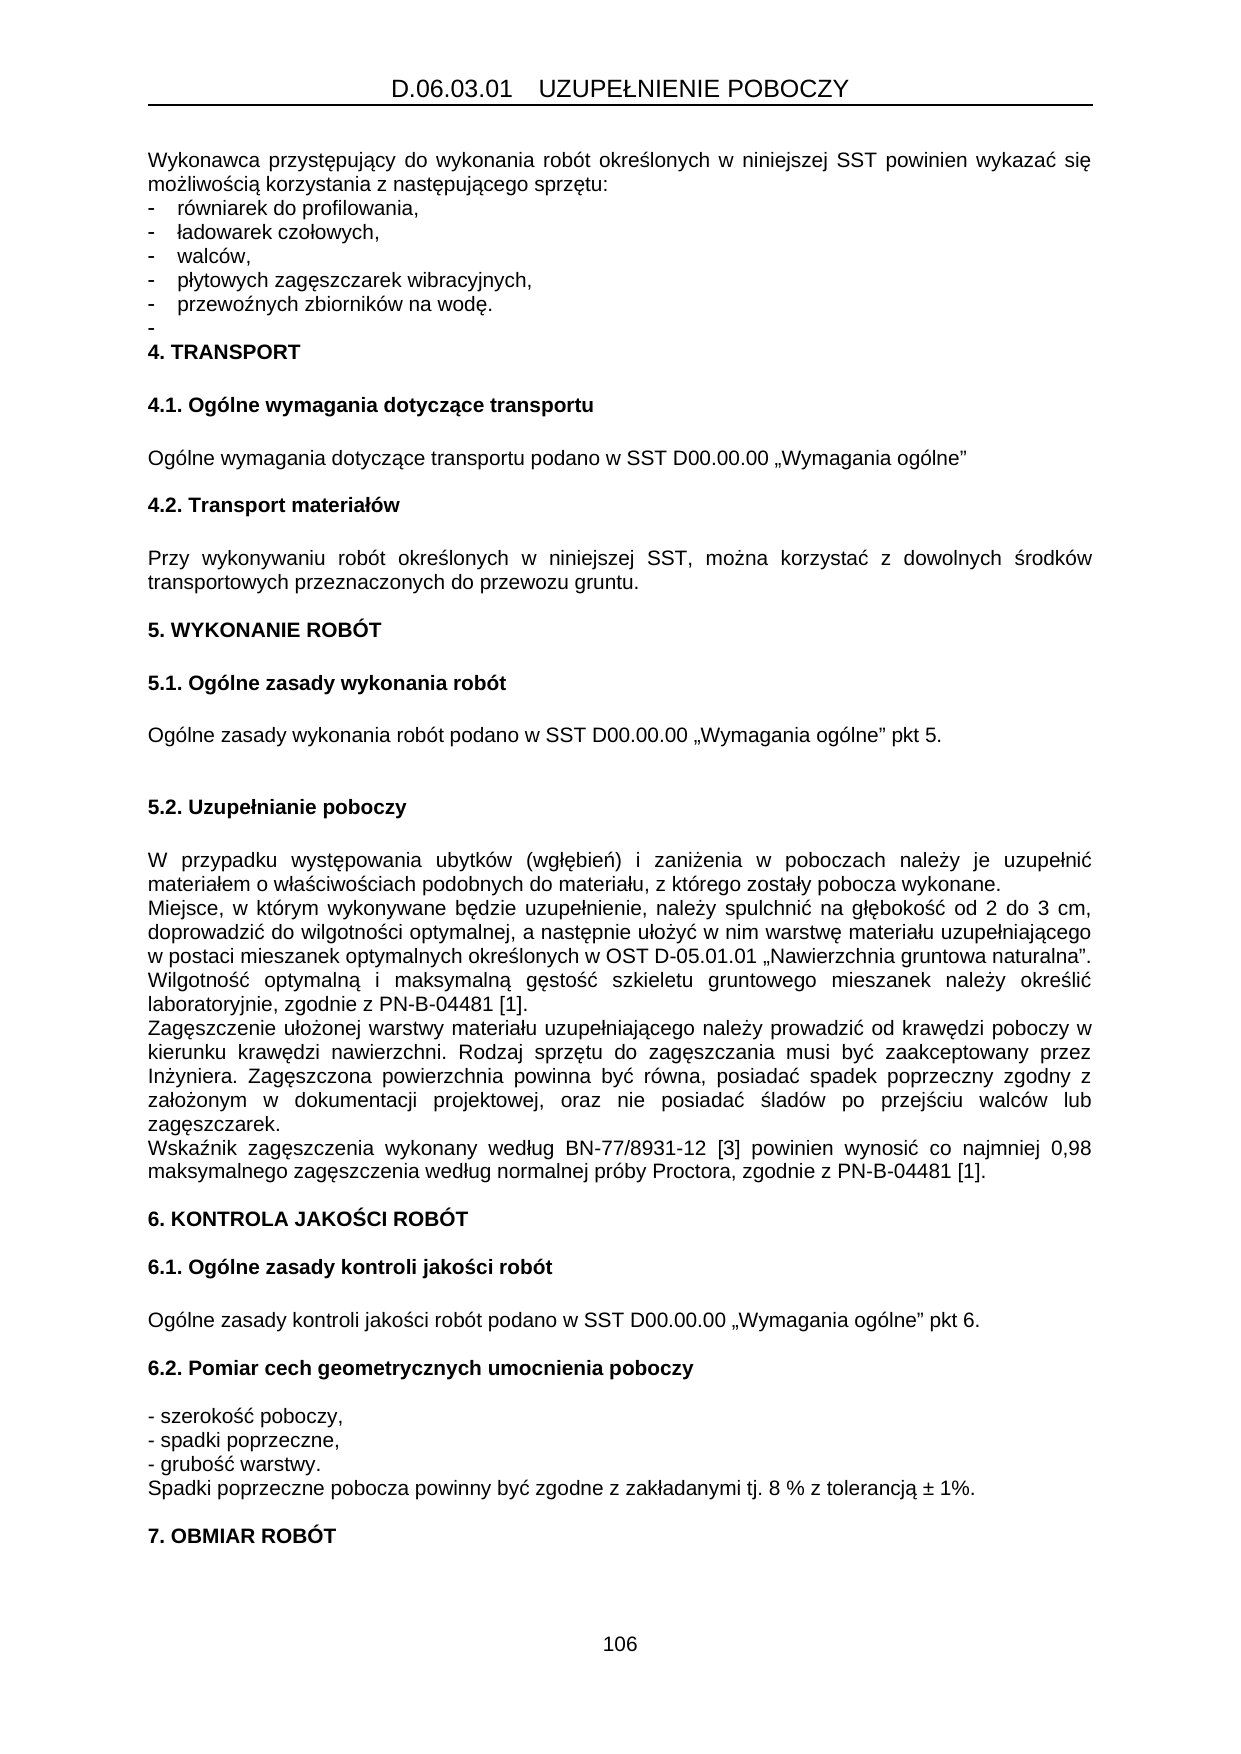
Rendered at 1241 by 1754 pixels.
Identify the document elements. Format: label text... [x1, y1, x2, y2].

subtitle 4.2. Transport materiałów [148, 493, 1093, 517]
text Wskaźnik zagęszczenia wykonany według BN-77/8931-12 [3] powinien wynosić co najmniej 0,98 maksymalnego zagęszczenia według normalnej próby Proctora, zgodnie z PN-B-04481 [1]. [148, 1135, 1093, 1183]
list ładowarek czołowych, [148, 219, 1093, 244]
list równiarek do profilowania, [148, 196, 1093, 219]
text Zagęszczenie ułożonej warstwy materiału uzupełniającego należy prowadzić od krawędzi poboczy w kierunku krawędzi nawierzchni. Rodzaj sprzętu do zagęszczania musi być zaakceptowany przez Inżyniera. Zagęszczona powierzchnia powinna być równa, posiadać spadek poprzeczny zgodny z założonym w dokumentacji projektowej, oraz nie posiadać śladów po przejściu walców lub zagęszczarek. [148, 1016, 1093, 1135]
subtitle 5.1. Ogólne zasady wykonania robót [148, 671, 1093, 694]
text Ogólne wymagania dotyczące transportu podano w SST D00.00.00 „Wymagania ogólne” [148, 445, 1093, 469]
text Przy wykonywaniu robót określonych w niniejszej SST, można korzystać z dowolnych środków transportowych przeznaczonych do przewozu gruntu. [148, 546, 1093, 594]
text Wykonawca przystępujący do wykonania robót określonych w niniejszej SST powinien wykazać się możliwością korzystania z następującego sprzętu: [148, 148, 1093, 196]
text Ogólne zasady kontroli jakości robót podano w SST D00.00.00 „Wymagania ogólne” pkt 6. [148, 1308, 1093, 1332]
subtitle 4. TRANSPORT [148, 340, 1093, 364]
text Ogólne zasady wykonania robót podano w SST D00.00.00 „Wymagania ogólne” pkt 5. [148, 723, 1093, 747]
text 6. KONTROLA JAKOŚCI ROBÓT [148, 1207, 1093, 1231]
text - szerokość poboczy, [148, 1404, 1093, 1428]
text - grubość warstwy. [148, 1452, 1093, 1476]
subtitle 5.2. Uzupełnianie poboczy [148, 795, 1093, 819]
text W przypadku występowania ubytków (wgłębień) i zaniżenia w poboczach należy je uzupełnić materiałem o właściwościach podobnych do materiału, z którego zostały pobocza wykonane. [148, 848, 1093, 896]
text 6.2. Pomiar cech geometrycznych umocnienia poboczy [148, 1356, 1093, 1380]
text Miejsce, w którym wykonywane będzie uzupełnienie, należy spulchnić na głębokość od 2 do 3 cm, doprowadzić do wilgotności optymalnej, a następnie ułożyć w nim warstwę materiału uzupełniającego w postaci mieszanek optymalnych określonych w OST D-05.01.01 „Nawierzchnia gruntowa naturalna”. Wilgotność optymalną i maksymalną gęstość szkieletu gruntowego mieszanek należy określić laboratoryjnie, zgodnie z PN-B-04481 [1]. [148, 896, 1093, 1016]
subtitle 6.1. Ogólne zasady kontroli jakości robót [148, 1255, 1093, 1279]
text Spadki poprzeczne pobocza powinny być zgodne z zakładanymi tj. 8 % z tolerancją ± 1%. [148, 1476, 1093, 1499]
text - spadki poprzeczne, [148, 1428, 1093, 1452]
list przewoźnych zbiorników na wodę. [148, 292, 1093, 316]
list walców, [148, 244, 1093, 268]
subtitle 4.1. Ogólne wymagania dotyczące transportu [148, 393, 1093, 417]
list płytowych zagęszczarek wibracyjnych, [148, 268, 1093, 292]
subtitle 7. OBMIAR ROBÓT [148, 1523, 1093, 1547]
subtitle 5. WYKONANIE ROBÓT [148, 618, 1093, 642]
